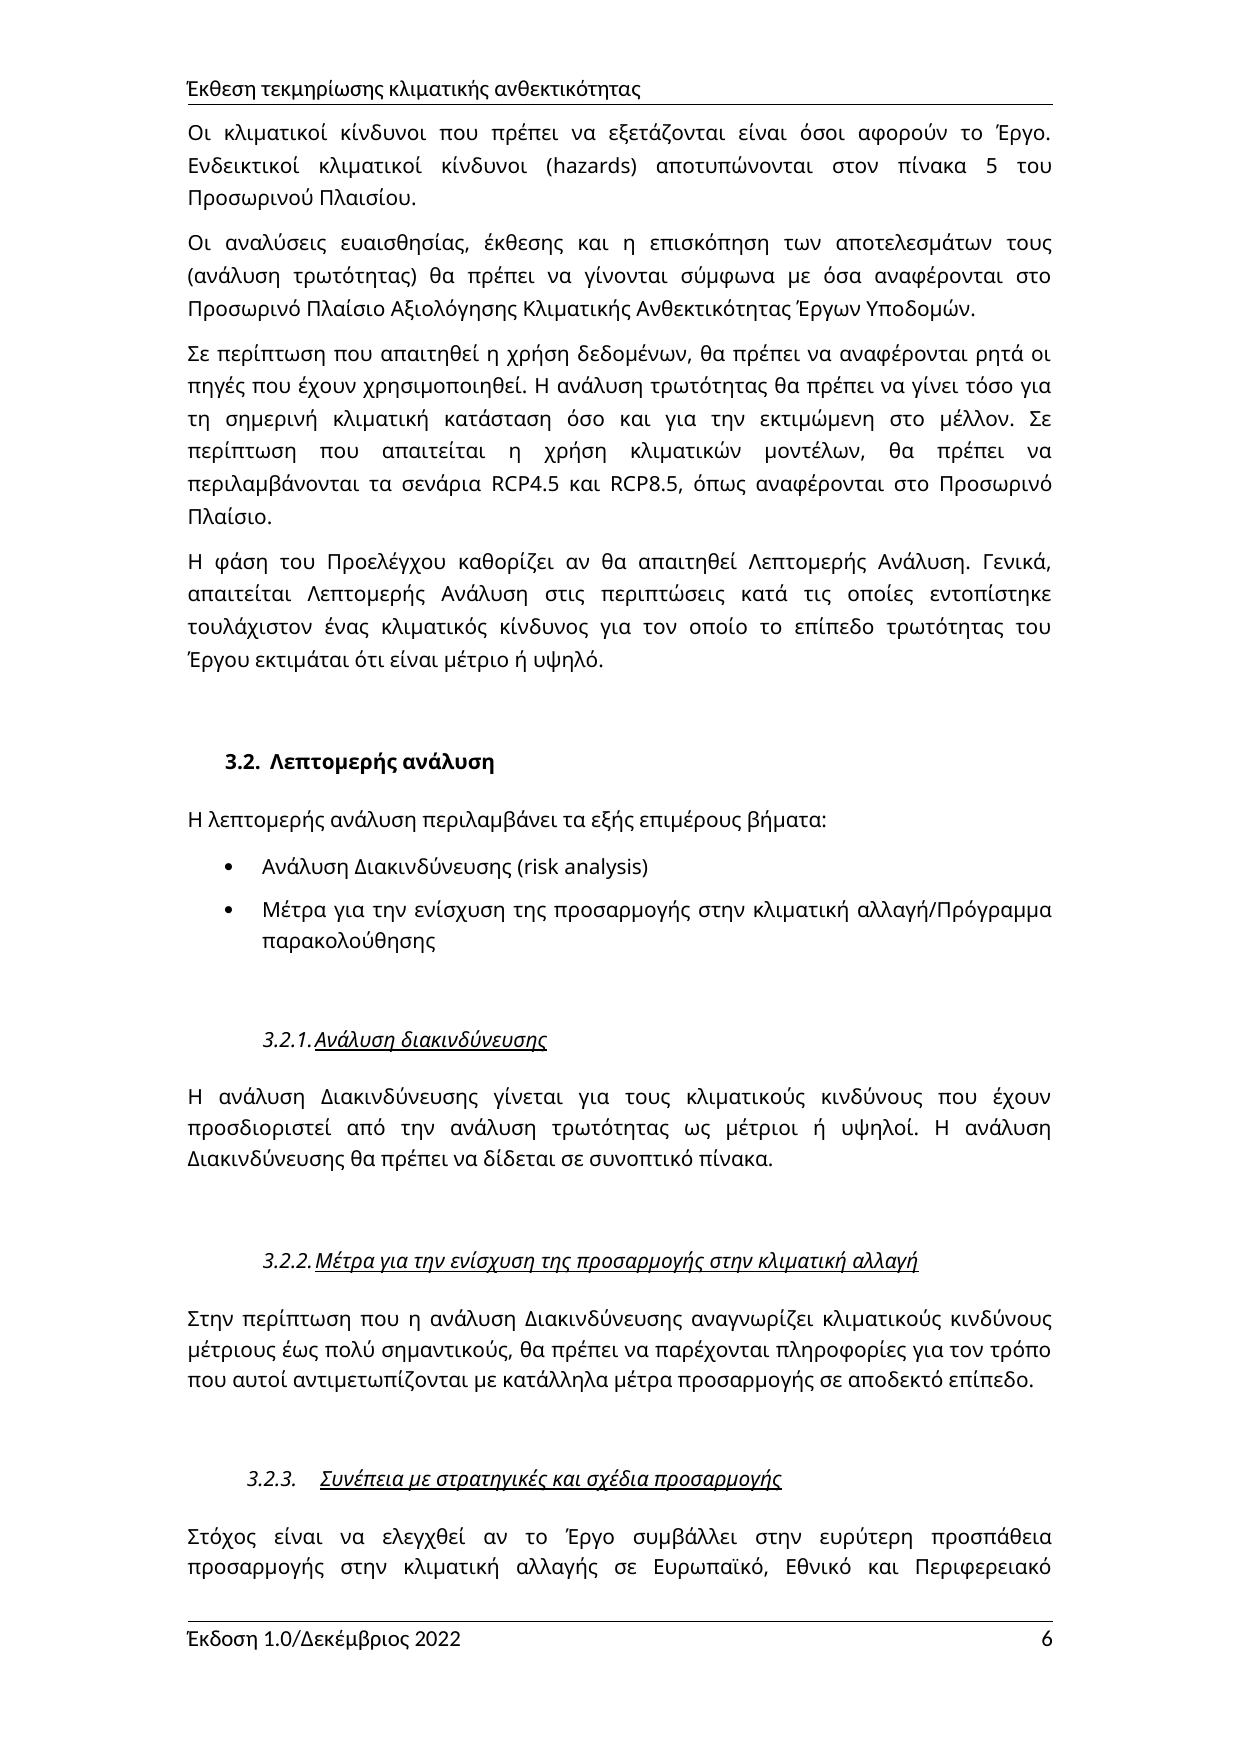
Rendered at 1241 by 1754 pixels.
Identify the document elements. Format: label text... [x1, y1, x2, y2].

text Η ανάλυση Διακινδύνευσης γίνεται για τους κλιματικούς κινδύνους που έχουν προσδιοριστεί από την ανάλυση τρωτότητας ως μέτριοι ή υψηλοί. Η ανάλυση Διακινδύνευσης θα πρέπει να δίδεται σε συνοπτικό πίνακα. [187, 1082, 1053, 1172]
text Η φάση του Προελέγχου καθορίζει αν θα απαιτηθεί Λεπτομερής Ανάλυση. Γενικά, απαιτείται Λεπτομερής Ανάλυση στις περιπτώσεις κατά τις οποίες εντοπίστηκε τουλάχιστον ένας κλιματικός κίνδυνος για τον οποίο το επίπεδο τρωτότητας του Έργου εκτιμάται ότι είναι μέτριο ή υψηλό. [187, 547, 1053, 673]
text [187, 1522, 1053, 1581]
text Σε περίπτωση που απαιτηθεί η χρήση δεδομένων, θα πρέπει να αναφέρονται ρητά οι πηγές που έχουν χρησιμοποιηθεί. Η ανάλυση τρωτότητας θα πρέπει να γίνει τόσο για τη σημερινή κλιματική κατάσταση όσο και για την εκτιμώμενη στο μέλλον. Σε περίπτωση που απαιτείται η χρήση κλιματικών μοντέλων, θα πρέπει να περιλαμβάνονται τα σενάρια RCP4.5 και RCP8.5, όπως αναφέρονται στο Προσωρινό Πλαίσιο. [187, 339, 1053, 530]
list Μέτρα για την ενίσχυση της προσαρμογής στην κλιματική αλλαγή/Πρόγραμμα παρακολούθησης [225, 896, 1053, 954]
subtitle Συνέπεια με στρατηγικές και σχέδια προσαρμογής [247, 1464, 1053, 1493]
subtitle Ανάλυση διακινδύνευσης [262, 1025, 1053, 1053]
list Ανάλυση Διακινδύνευσης (risk analysis) [225, 852, 1053, 881]
text Στην περίπτωση που η ανάλυση Διακινδύνευσης αναγνωρίζει κλιματικούς κινδύνους μέτριους έως πολύ σημαντικούς, θα πρέπει να παρέχονται πληροφορίες για τον τρόπο που αυτοί αντιμετωπίζονται με κατάλληλα μέτρα προσαρμογής σε αποδεκτό επίπεδο. [187, 1304, 1053, 1394]
text Η λεπτομερής ανάλυση περιλαμβάνει τα εξής επιμέρους βήματα: [187, 805, 1053, 833]
subtitle Μέτρα για την ενίσχυση της προσαρμογής στην κλιματική αλλαγή [262, 1247, 1053, 1275]
subtitle Λεπτομερής ανάλυση [225, 747, 1053, 776]
text Οι αναλύσεις ευαισθησίας, έκθεσης και η επισκόπηση των αποτελεσμάτων τους (ανάλυση τρωτότητας) θα πρέπει να γίνονται σύμφωνα με όσα αναφέρονται στο Προσωρινό Πλαίσιο Αξιολόγησης Κλιματικής Ανθεκτικότητας Έργων Υποδομών. [187, 228, 1053, 322]
text Οι κλιματικοί κίνδυνοι που πρέπει να εξετάζονται είναι όσοι αφορούν το Έργο. Ενδεικτικοί κλιματικοί κίνδυνοι (hazards) αποτυπώνονται στον πίνακα 5 του Προσωρινού Πλαισίου. [187, 118, 1053, 212]
